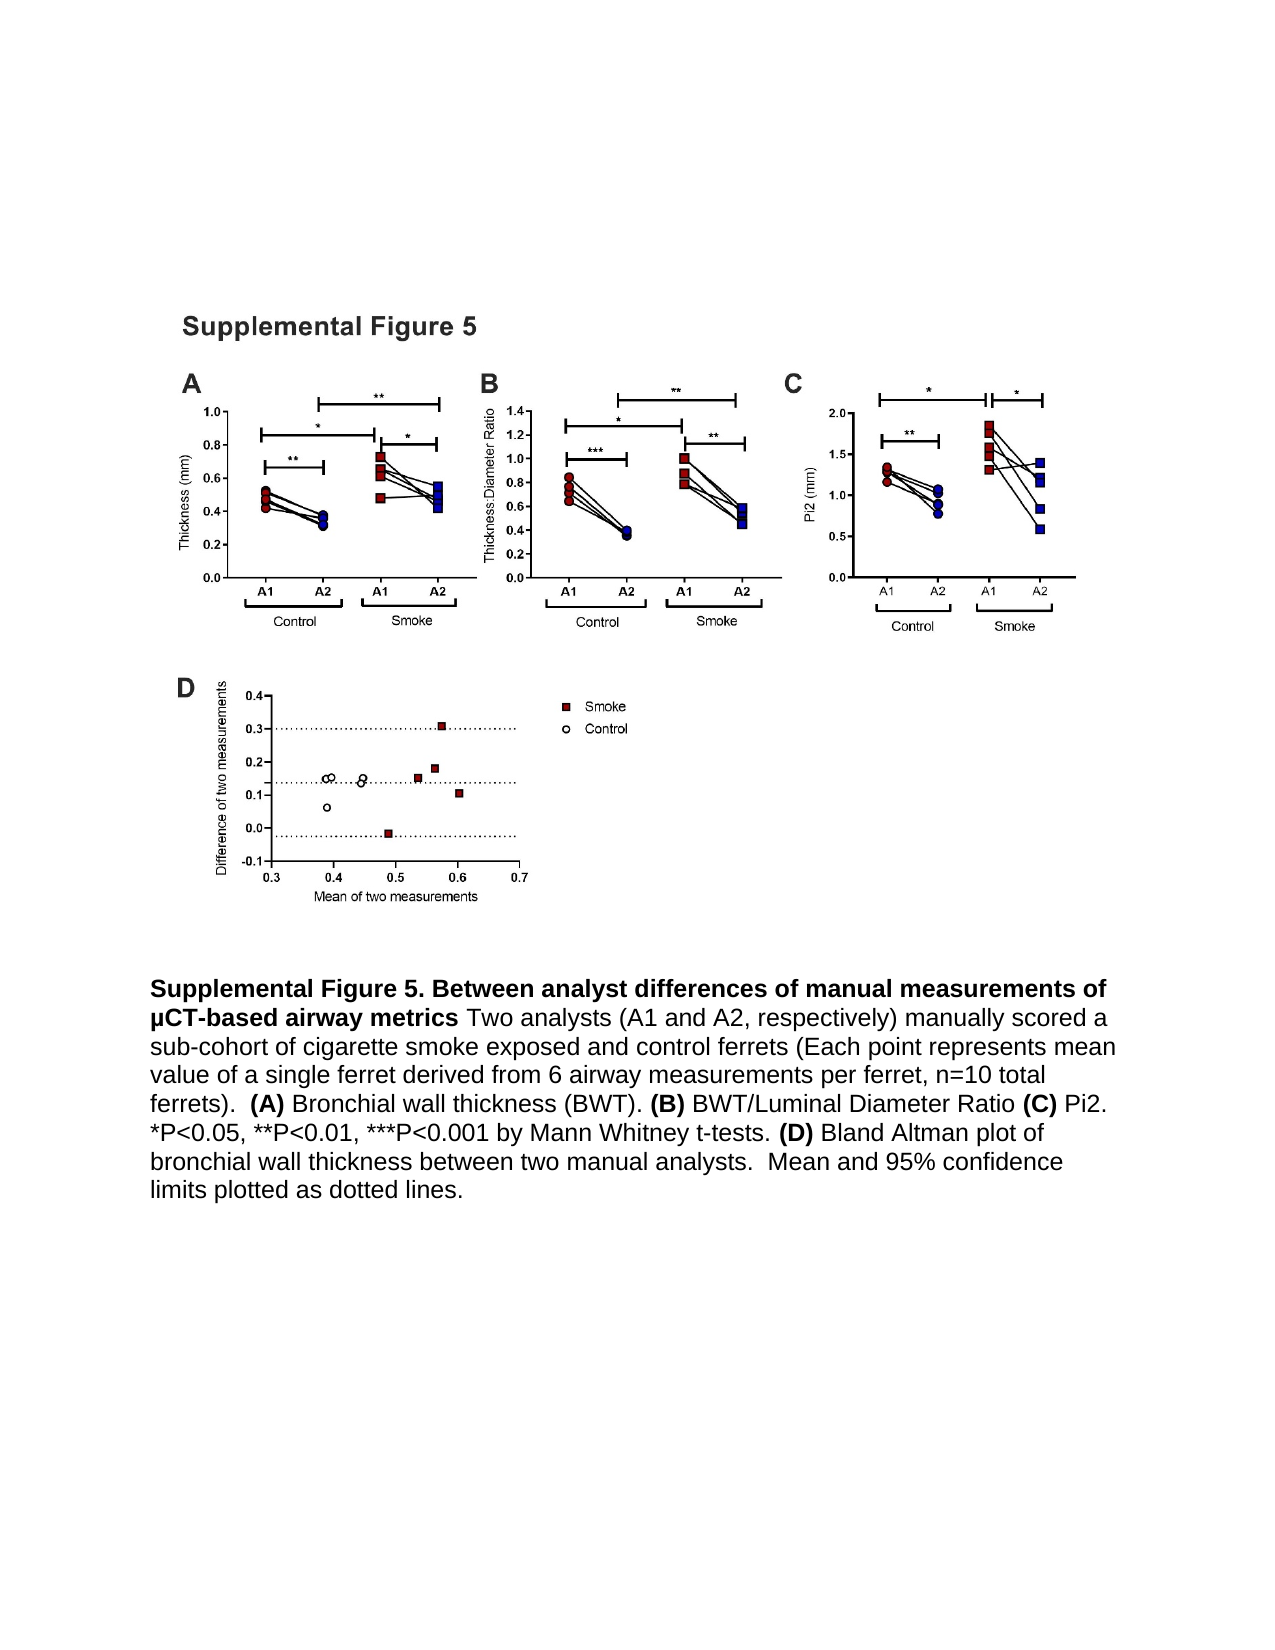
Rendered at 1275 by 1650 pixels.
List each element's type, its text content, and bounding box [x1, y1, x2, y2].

text Supplemental Fig . Between analyst differences of manual measurements of µCT-based airway metrics Two analysts (A1 and A2, respectively) manually scored a sub-cohort of cigarette smoke exposed and control ferrets (Each point represents mean value of a single ferret derived from 6 airway measurements per ferret, n=10 total ferrets). (A) Bronchial wall thickness (BWT). (B) BWT/Luminal Diameter Ratio (C) Pi2. *P<0.05, **P<0.01, ***P<0.001 by Mann Whitney t-tests. (D) Bland Altman plot of bronchial wall thickness between two manual analysts. Mean and 95% confidence limits plotted as dotted lines. [150, 974, 1125, 1204]
picture [150, 296, 1125, 930]
